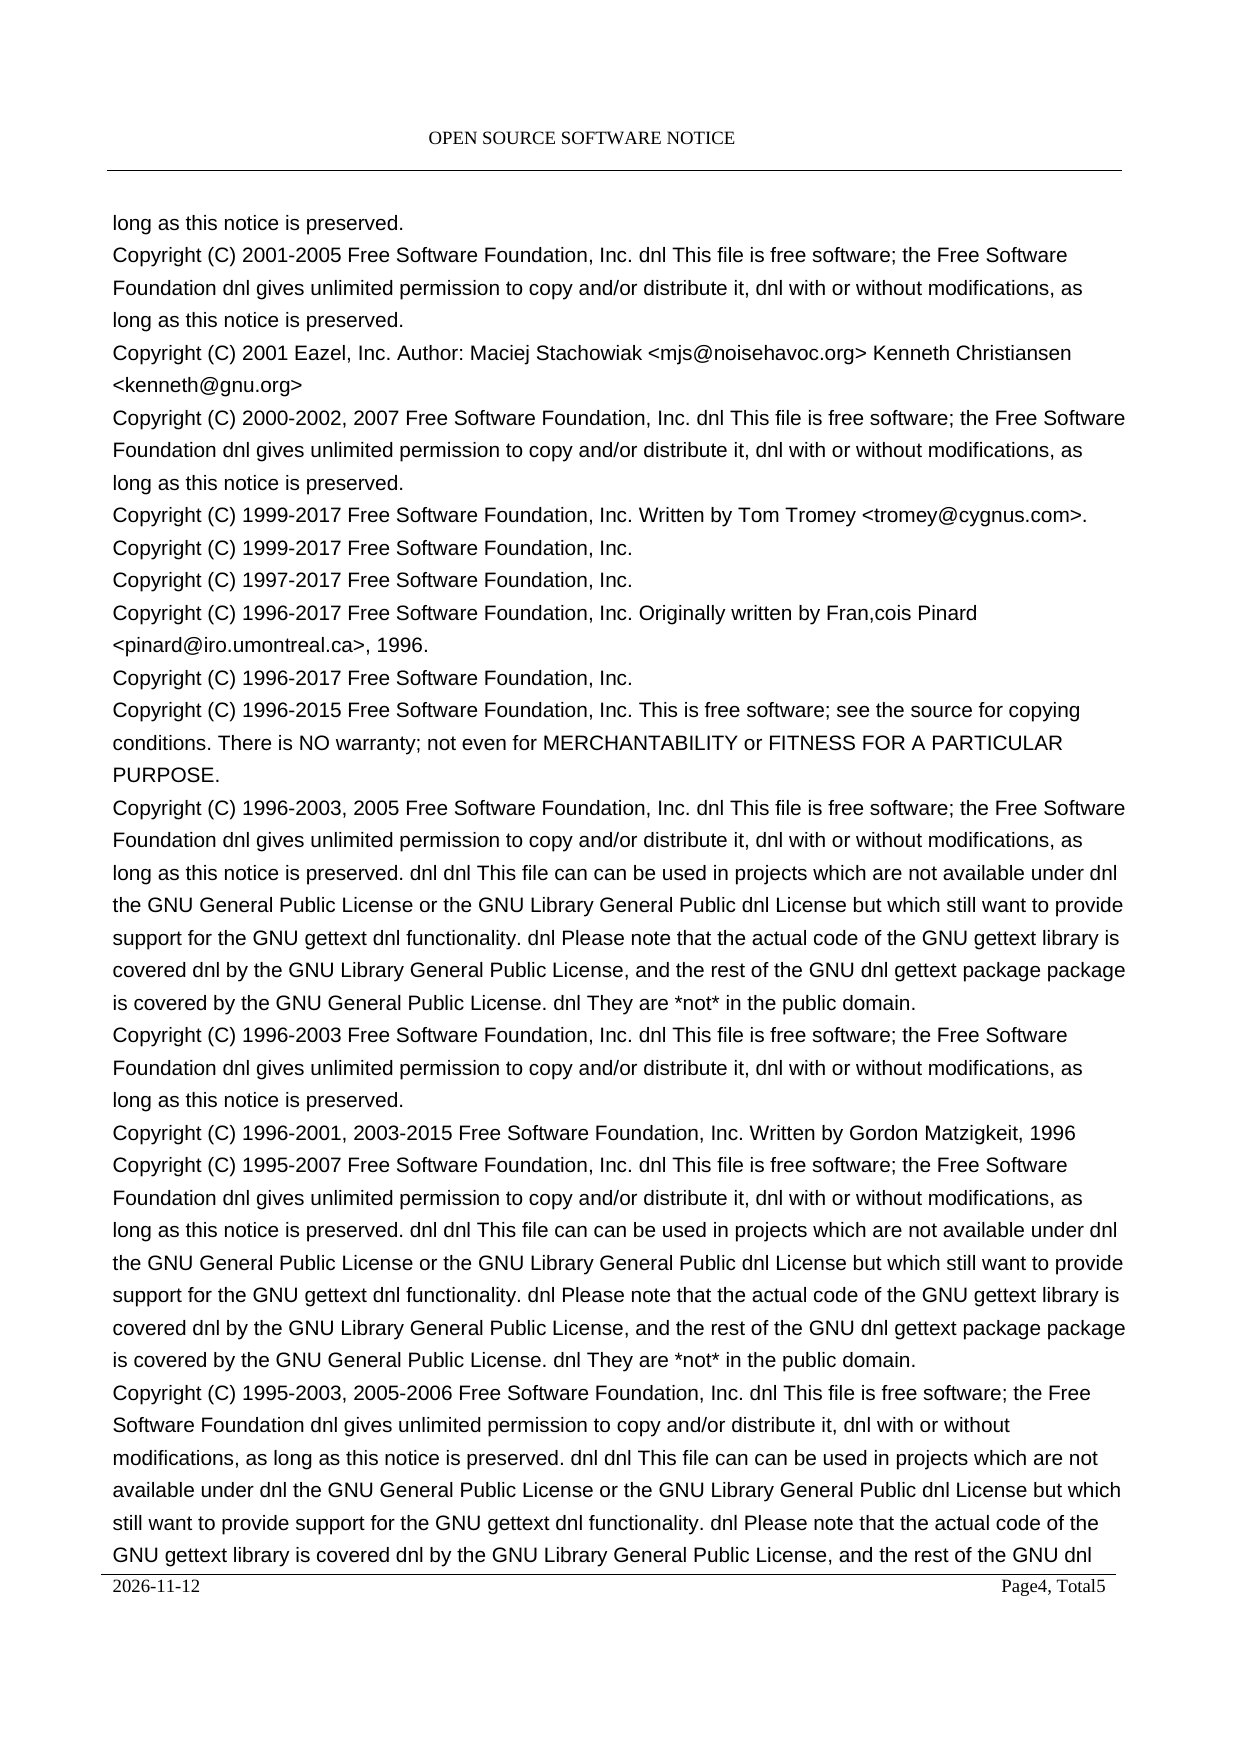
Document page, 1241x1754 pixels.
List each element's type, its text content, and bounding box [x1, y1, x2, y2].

text Copyright (C) 1996-2003 Free Software Foundation, Inc. dnl This file is free software; the Free Software Foundation dnl gives unlimited permission to copy and/or distribute it, dnl with or without modifications, as long as this notice is preserved. [112, 1019, 1128, 1116]
text Copyright (C) 1997-2017 Free Software Foundation, Inc. [112, 564, 1128, 596]
text Copyright (C) 1999-2017 Free Software Foundation, Inc. Written by Tom Tromey <tromey@cygnus.com>. [112, 499, 1128, 531]
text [112, 206, 1128, 239]
text Copyright (C) 1999-2017 Free Software Foundation, Inc. [112, 531, 1128, 564]
text Copyright (C) 2000-2002, 2007 Free Software Foundation, Inc. dnl This file is free software; the Free Software Foundation dnl gives unlimited permission to copy and/or distribute it, dnl with or without modifications, as long as this notice is preserved. [112, 401, 1128, 499]
text Copyright (C) 1995-2007 Free Software Foundation, Inc. dnl This file is free software; the Free Software Foundation dnl gives unlimited permission to copy and/or distribute it, dnl with or without modifications, as long as this notice is preserved. dnl dnl This file can can be used in projects which are not available under dnl the GNU General Public License or the GNU Library General Public dnl License but which still want to provide support for the GNU gettext dnl functionality. dnl Please note that the actual code of the GNU gettext library is covered dnl by the GNU Library General Public License, and the rest of the GNU dnl gettext package package is covered by the GNU General Public License. dnl They are *not* in the public domain. [112, 1149, 1128, 1376]
text Copyright (C) 2001 Eazel, Inc. Author: Maciej Stachowiak <mjs@noisehavoc.org> Kenneth Christiansen <kenneth@gnu.org> [112, 336, 1128, 401]
text Copyright (C) 1996-2015 Free Software Foundation, Inc. This is free software; see the source for copying conditions. There is NO warranty; not even for MERCHANTABILITY or FITNESS FOR A PARTICULAR PURPOSE. [112, 694, 1128, 791]
text Copyright (C) 1996-2003, 2005 Free Software Foundation, Inc. dnl This file is free software; the Free Software Foundation dnl gives unlimited permission to copy and/or distribute it, dnl with or without modifications, as long as this notice is preserved. dnl dnl This file can can be used in projects which are not available under dnl the GNU General Public License or the GNU Library General Public dnl License but which still want to provide support for the GNU gettext dnl functionality. dnl Please note that the actual code of the GNU gettext library is covered dnl by the GNU Library General Public License, and the rest of the GNU dnl gettext package package is covered by the GNU General Public License. dnl They are *not* in the public domain. [112, 791, 1128, 1019]
text Copyright (C) 1996-2017 Free Software Foundation, Inc. Originally written by Fran,cois Pinard <pinard@iro.umontreal.ca>, 1996. [112, 596, 1128, 661]
text Copyright (C) 1996-2001, 2003-2015 Free Software Foundation, Inc. Written by Gordon Matzigkeit, 1996 [112, 1116, 1128, 1149]
text Copyright (C) 1996-2017 Free Software Foundation, Inc. [112, 661, 1128, 694]
text Copyright (C) 2001-2005 Free Software Foundation, Inc. dnl This file is free software; the Free Software Foundation dnl gives unlimited permission to copy and/or distribute it, dnl with or without modifications, as long as this notice is preserved. [112, 239, 1128, 336]
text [112, 1376, 1128, 1571]
